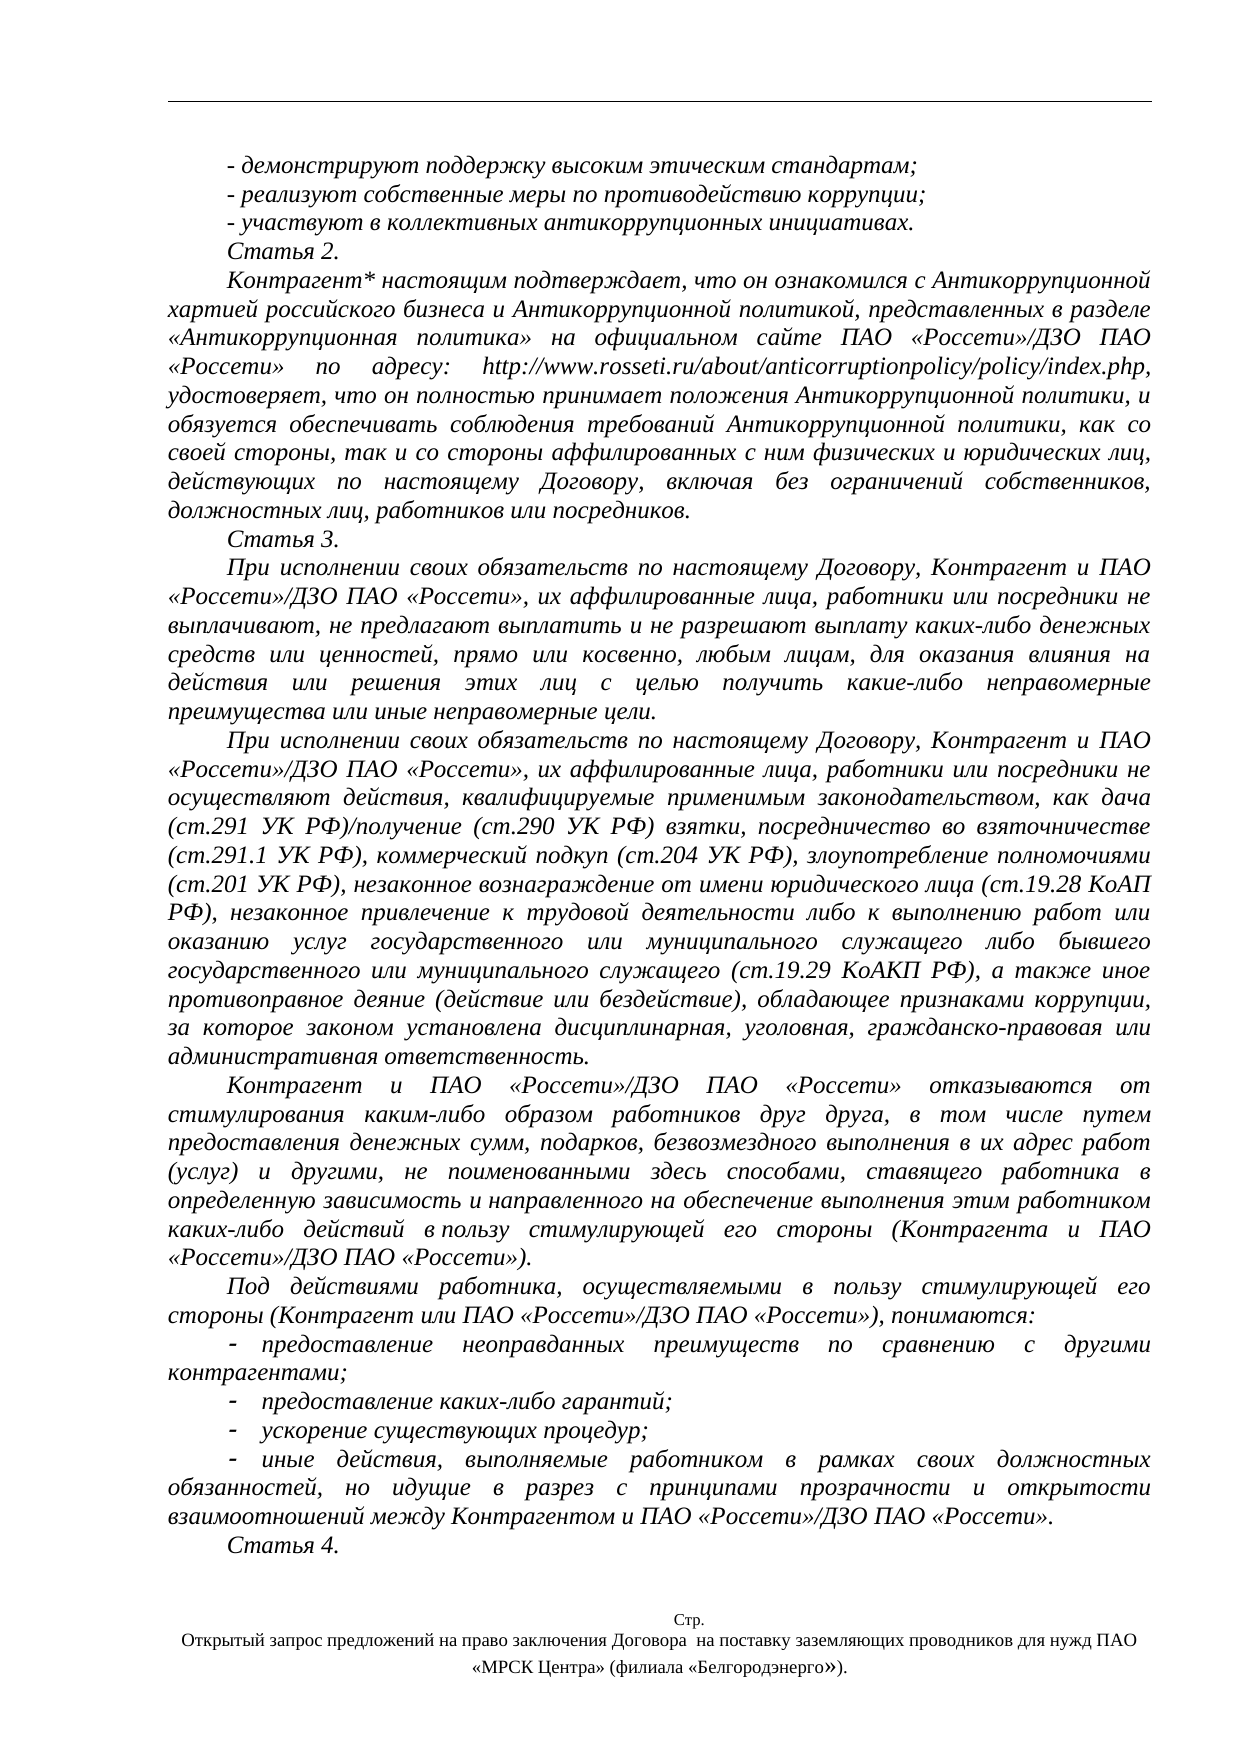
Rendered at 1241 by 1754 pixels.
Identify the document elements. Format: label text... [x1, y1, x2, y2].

list иные действия, выполняемые работником в рамках своих должностных обязанностей, но идущие в разрез с принципами прозрачности и открытости взаимоотношений между Контрагентом и ПАО «Россети»/ДЗО ПАО «Россети». [168, 1444, 1152, 1530]
text - демонстрируют поддержку высоким этическим стандартам; [168, 150, 1152, 179]
list предоставление неоправданных преимуществ по сравнению с другими контрагентами; [168, 1329, 1152, 1386]
text - реализуют собственные меры по противодействию коррупции; [168, 179, 1152, 207]
text При исполнении своих обязательств по настоящему Договору, Контрагент и ПАО «Россети»/ДЗО ПАО «Россети», их аффилированные лица, работники или посредники не выплачивают, не предлагают выплатить и не разрешают выплату каких-либо денежных средств или ценностей, прямо или косвенно, любым лицам, для оказания влияния на действия или решения этих лиц с целью получить какие-либо неправомерные преимущества или иные неправомерные цели. [168, 552, 1152, 725]
list ускорение существующих процедур; [168, 1415, 1152, 1444]
text Контрагент и ПАО «Россети»/ДЗО ПАО «Россети» отказываются от стимулирования каким-либо образом работников друг друга, в том числе путем предоставления денежных сумм, подарков, безвозмездного выполнения в их адрес работ (услуг) и другими, не поименованными здесь способами, ставящего работника в определенную зависимость и направленного на обеспечение выполнения этим работником каких-либо действий в пользу стимулирующей его стороны (Контрагента и ПАО «Россети»/ДЗО ПАО «Россети»). [168, 1070, 1152, 1271]
text Статья 2. [168, 236, 1152, 265]
text Контрагент* настоящим подтверждает, что он ознакомился с Антикоррупционной хартией российского бизнеса и Антикоррупционной политикой, представленных в разделе «Антикоррупционная политика» на официальном сайте ПАО «Россети»/ДЗО ПАО «Россети» по адресу: http://www.rosseti.ru/about/anticorruptionpolicy/policy/index.php, удостоверяет, что он полностью принимает положения Антикоррупционной политики, и обязуется обеспечивать соблюдения требований Антикоррупционной политики, как со своей стороны, так и со стороны аффилированных с ним физических и юридических лиц, действующих по настоящему Договору, включая без ограничений собственников, должностных лиц, работников или посредников. [168, 265, 1152, 524]
text Статья 4. [168, 1530, 1152, 1559]
text - участвуют в коллективных антикоррупционных инициативах. [168, 207, 1152, 236]
text Статья 3. [168, 524, 1152, 552]
text Под действиями работника, осуществляемыми в пользу стимулирующей его стороны (Контрагент или ПАО «Россети»/ДЗО ПАО «Россети»), понимаются: [168, 1271, 1152, 1329]
text При исполнении своих обязательств по настоящему Договору, Контрагент и ПАО «Россети»/ДЗО ПАО «Россети», их аффилированные лица, работники или посредники не осуществляют действия, квалифицируемые применимым законодательством, как дача (ст.291 УК РФ)/получение (ст.290 УК РФ) взятки, посредничество во взяточничестве (ст.291.1 УК РФ), коммерческий подкуп (ст.204 УК РФ), злоупотребление полномочиями (ст.201 УК РФ), незаконное вознаграждение от имени юридического лица (ст.19.28 КоАП РФ), незаконное привлечение к трудовой деятельности либо к выполнению работ или оказанию услуг государственного или муниципального служащего либо бывшего государственного или муниципального служащего (ст.19.29 КоАКП РФ), а также иное противоправное деяние (действие или бездействие), обладающее признаками коррупции, за которое законом установлена дисциплинарная, уголовная, гражданско-правовая или административная ответственность. [168, 725, 1152, 1070]
list предоставление каких-либо гарантий; [168, 1386, 1152, 1415]
